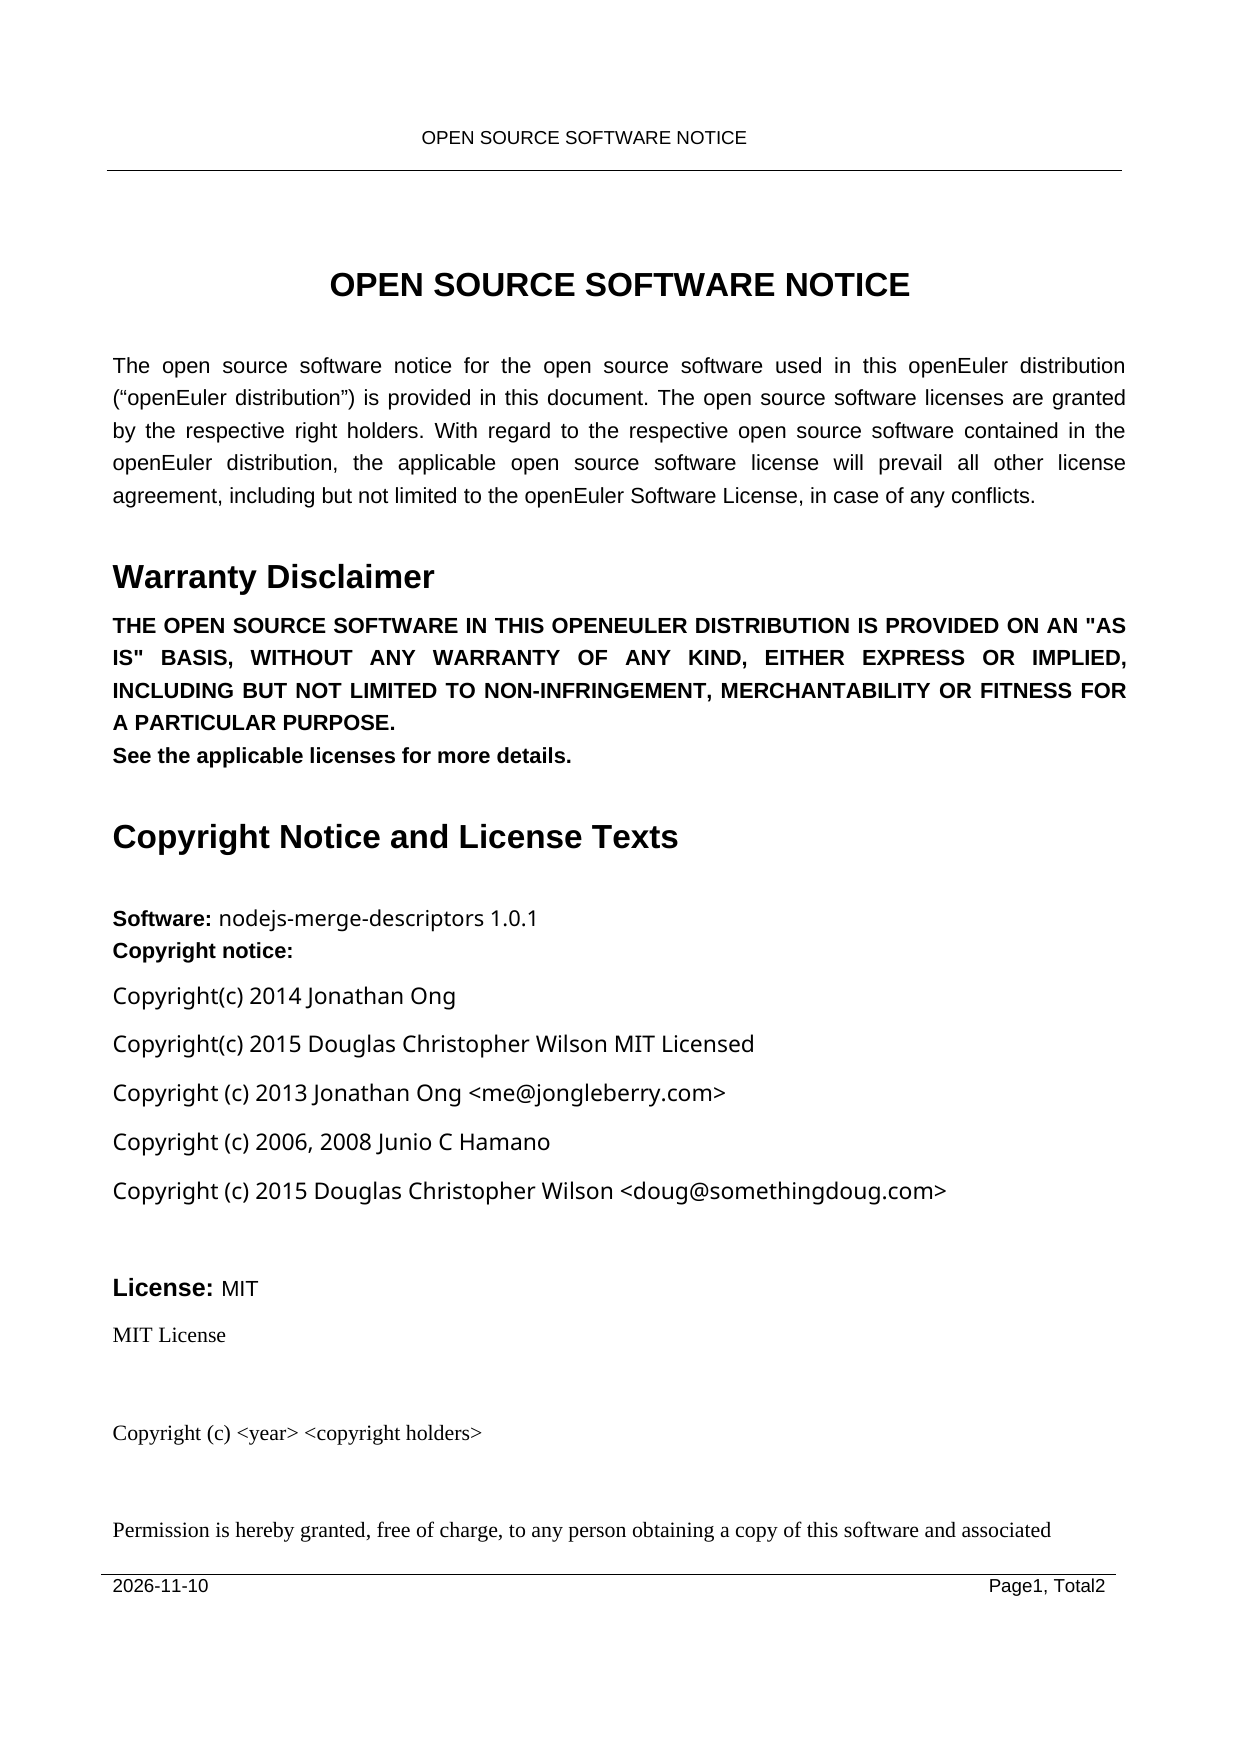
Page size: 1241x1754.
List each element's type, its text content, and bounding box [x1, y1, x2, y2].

text OPEN SOURCE SOFTWARE NOTICE [112, 251, 1128, 316]
text License: MIT [112, 1272, 1128, 1304]
text Copyright notice: [112, 934, 1128, 966]
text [112, 1318, 1128, 1546]
text THE OPEN SOURCE SOFTWARE IN THIS OPENEULER DISTRIBUTION IS PROVIDED ON AN "AS IS" BASIS, WITHOUT ANY WARRANTY OF ANY KIND, EITHER EXPRESS OR IMPLIED, INCLUDING BUT NOT LIMITED TO NON-INFRINGEMENT, MERCHANTABILITY OR FITNESS FOR A PARTICULAR PURPOSE. See the applicable licenses for more details. [112, 609, 1128, 771]
text Software: nodejs-merge-descriptors 1.0.1 [112, 901, 1128, 934]
text Copyright(c) 2014 Jonathan Ong Copyright(c) 2015 Douglas Christopher Wilson MIT Licensed Copyright (c) 2013 Jonathan Ong <me@jongleberry.com> Copyright (c) 2006, 2008 Junio C Hamano Copyright (c) 2015 Douglas Christopher Wilson <doug@somethingdoug.com> [112, 979, 1128, 1255]
text Copyright Notice and License Texts [112, 804, 1128, 869]
text Warranty Disclaimer [112, 544, 1128, 609]
text The open source software notice for the open source software used in this openEuler distribution (“openEuler distribution”) is provided in this document. The open source software licenses are granted by the respective right holders. With regard to the respective open source software contained in the openEuler distribution, the applicable open source software license will prevail all other license agreement, including but not limited to the openEuler Software License, in case of any conflicts. [112, 349, 1128, 511]
